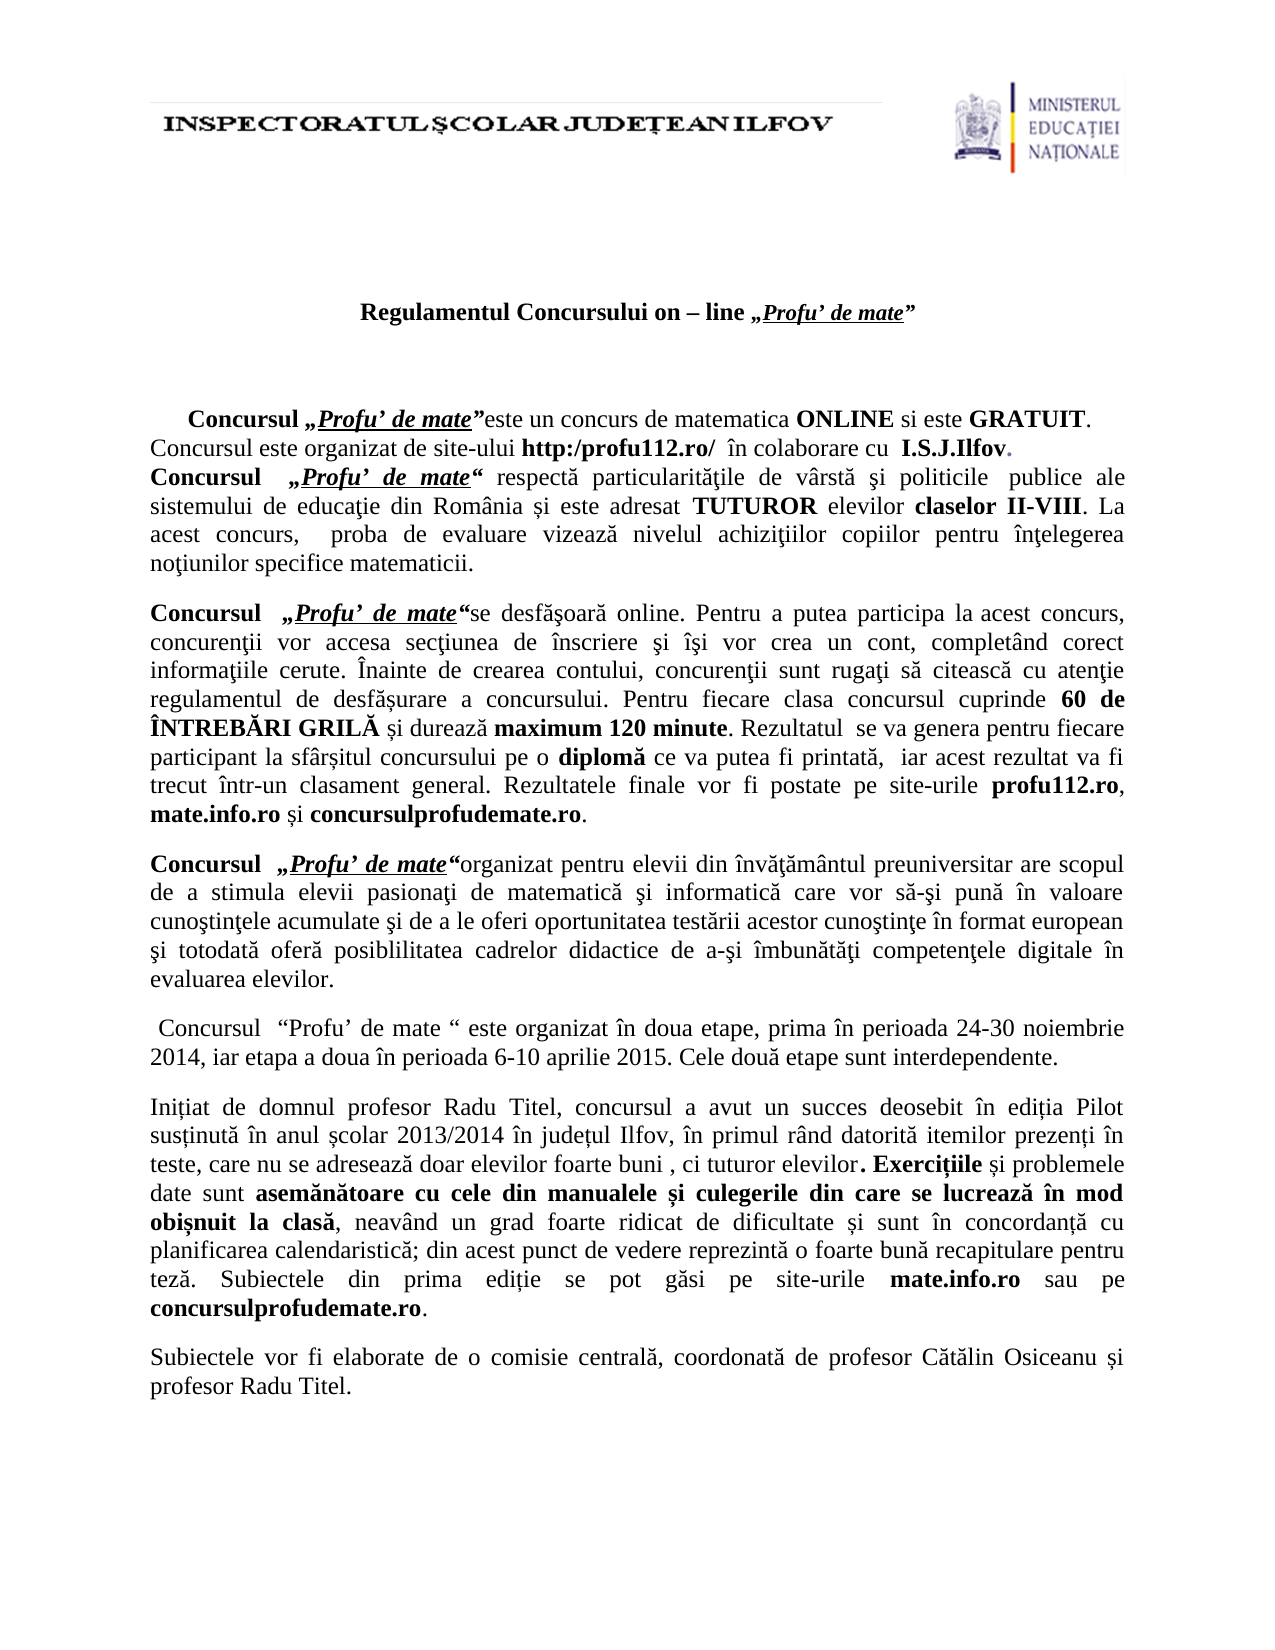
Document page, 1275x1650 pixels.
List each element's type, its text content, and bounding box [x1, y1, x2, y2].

text Regulamentul Concursului on – line „Profu’ de mate” [150, 297, 1125, 326]
text Concursul „Profu’ de mate“ respectă particularităţile de vârstă şi politicile publice ale sistemului de educaţie din România și este adresat TUTUROR elevilor claselor II-VIII. La acest concurs, proba de evaluare vizează nivelul achiziţiilor copiilor pentru înţelegerea noţiunilor specifice matematicii. [150, 462, 1125, 577]
text Subiectele vor fi elaborate de o comisie centrală, coordonată de profesor Cătălin Osiceanu și profesor Radu Titel. [150, 1342, 1125, 1400]
text Concursul „Profu’ de mate“se desfăşoară online. Pentru a putea participa la acest concurs, concurenţii vor accesa secţiunea de înscriere şi îşi vor crea un cont, completând corect informaţiile cerute. Înainte de crearea contului, concurenţii sunt rugaţi să citească cu atenţie regulamentul de desfășurare a concursului. Pentru fiecare clasa concursul cuprinde 60 de ÎNTREBĂRI GRILĂ și durează maximum 120 minute. Rezultatul se va genera pentru fiecare participant la sfârșitul concursului pe o diplomă ce va putea fi printată, iar acest rezultat va fi trecut într-un clasament general. Rezultatele finale vor fi postate pe site-urile profu112.ro, mate.info.ro și concursulprofudemate.ro. [150, 598, 1125, 828]
text Concursul „Profu’ de mate“organizat pentru elevii din învăţământul preuniversitar are scopul de a stimula elevii pasionaţi de matematică şi informatică care vor să-şi pună în valoare cunoştinţele acumulate şi de a le oferi oportunitatea testării acestor cunoştinţe în format european şi totodată oferă posiblilitatea cadrelor didactice de a-şi îmbunătăţi competenţele digitale în evaluarea elevilor. [150, 849, 1125, 992]
picture [150, 75, 1125, 189]
text Concursul „Profu’ de mate”este un concurs de matematica ONLINE si este GRATUIT. Concursul este organizat de site-ului http:/profu112.ro/ în colaborare cu I.S.J.Ilfov. [150, 404, 1125, 462]
text Inițiat de domnul profesor Radu Titel, concursul a avut un succes deosebit în ediția Pilot susținută în anul școlar 2013/2014 în județul Ilfov, în primul rând datorită itemilor prezenți în teste, care nu se adresează doar elevilor foarte buni , ci tuturor elevilor. Exercițiile și problemele date sunt asemănătoare cu cele din manualele și culegerile din care se lucrează în mod obișnuit la clasă, neavând un grad foarte ridicat de dificultate și sunt în concordanță cu planificarea calendaristică; din acest punct de vedere reprezintă o foarte bună recapitulare pentru teză. Subiectele din prima ediție se pot găsi pe site-urile mate.info.ro sau pe concursulprofudemate.ro. [150, 1092, 1125, 1322]
text Concursul “Profu’ de mate “ este organizat în doua etape, prima în perioada 24-30 noiembrie 2014, iar etapa a doua în perioada 6-10 aprilie 2015. Cele două etape sunt interdependente. [150, 1013, 1125, 1071]
